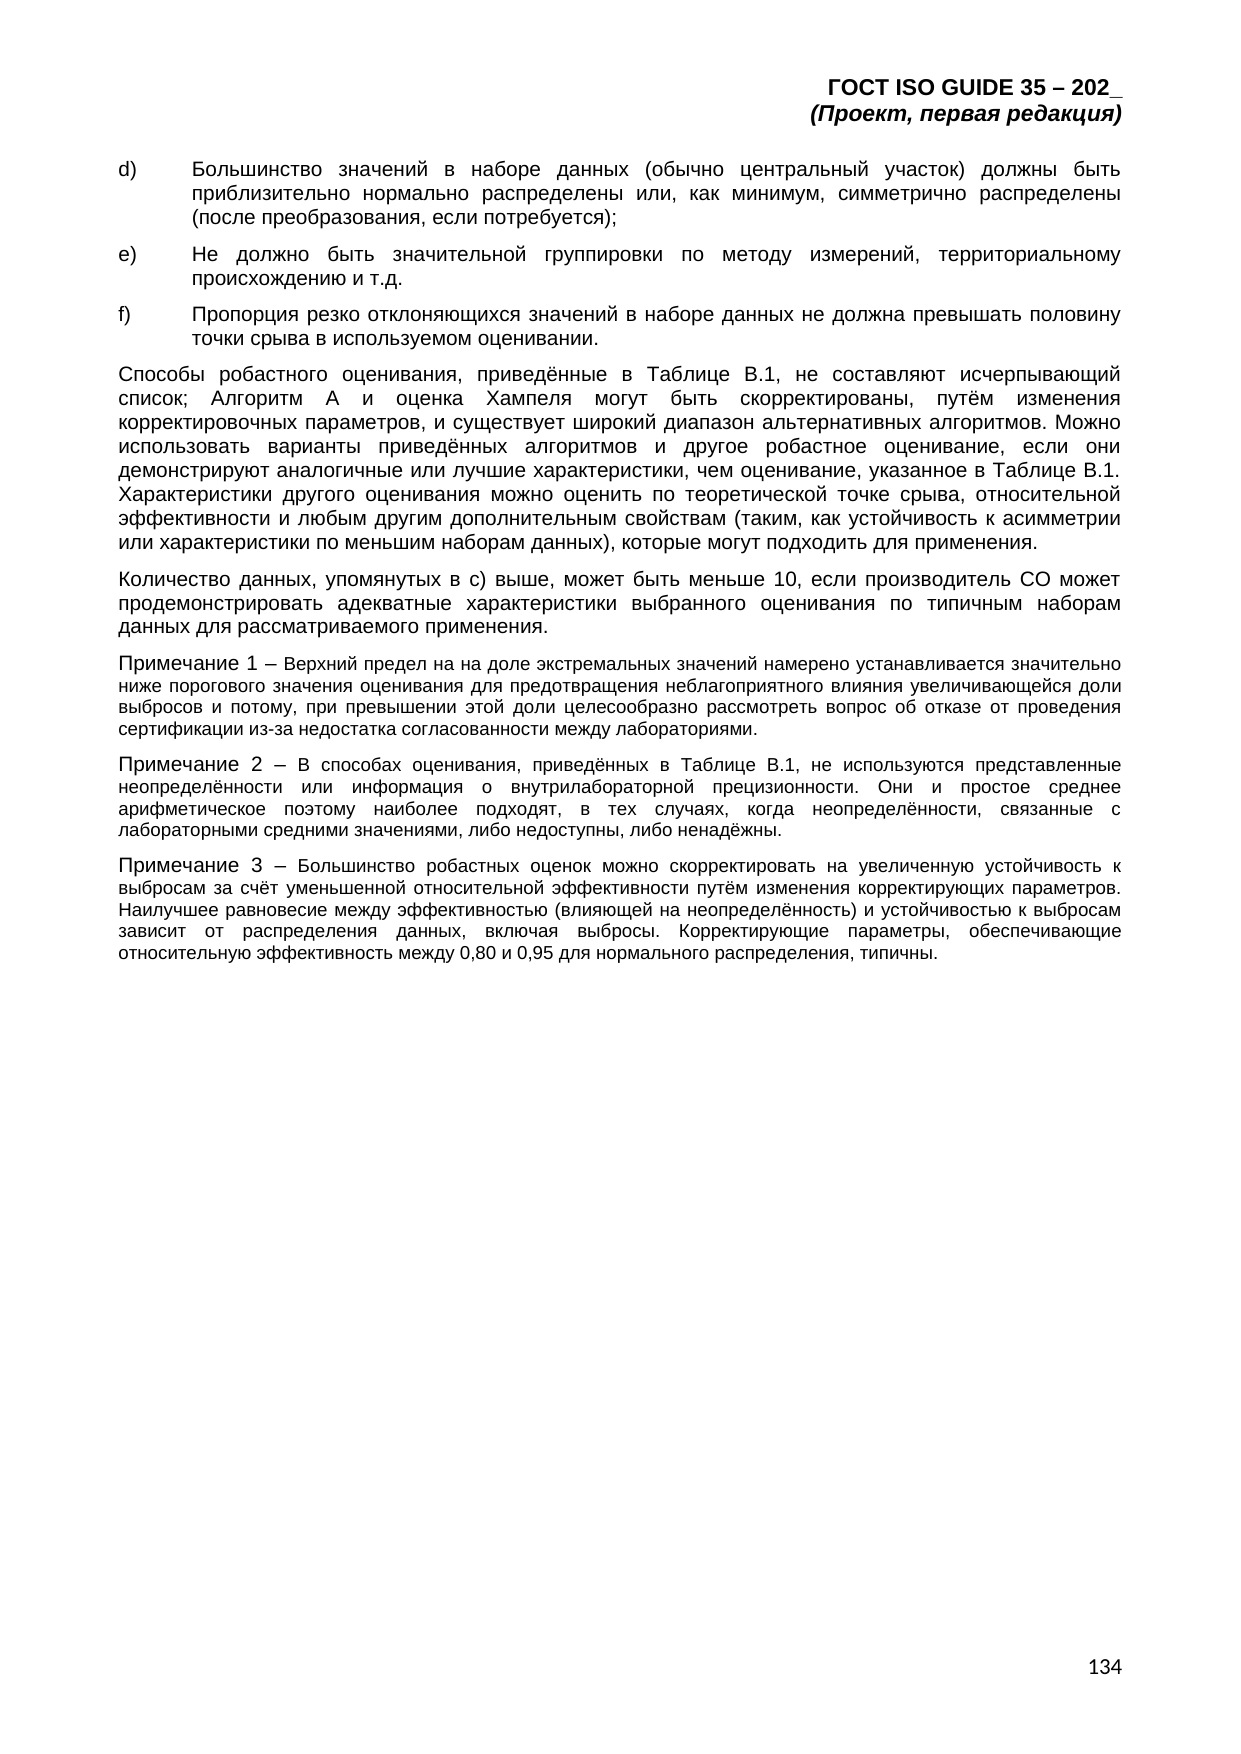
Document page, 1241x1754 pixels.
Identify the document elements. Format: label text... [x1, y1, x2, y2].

text Примечание 3 – Большинство робастных оценок можно скорректировать на увеличенную устойчивость к выбросам за счёт уменьшенной относительной эффективности путём изменения корректирующих параметров. Наилучшее равновесие между эффективностью (влияющей на неопределённость) и устойчивостью к выбросам зависит от распределения данных, включая выбросы. Корректирующие параметры, обеспечивающие относительную эффективность между 0,80 и 0,95 для нормального распределения, типичны. [118, 853, 1122, 963]
text Примечание 2 – В способах оценивания, приведённых в Таблице В.1, не используются представленные неопределённости или информация о внутрилабораторной прецизионности. Они и простое среднее арифметическое поэтому наиболее подходят, в тех случаях, когда неопределённости, связанные с лабораторными средними значениями, либо недоступны, либо ненадёжны. [118, 752, 1122, 841]
text Примечание 1 – Верхний предел на на доле экстремальных значений намерено устанавливается значительно ниже порогового значения оценивания для предотвращения неблагоприятного влияния увеличивающейся доли выбросов и потому, при превышении этой доли целесообразно рассмотреть вопрос об отказе от проведения сертификации из-за недостатка согласованности между лабораториями. [118, 651, 1122, 739]
text e) Не должно быть значительной группировки по методу измерений, территориальному происхождению и т.д. [118, 241, 1122, 289]
text Способы робастного оценивания, приведённые в Таблице В.1, не составляют исчерпывающий список; Алгоритм А и оценка Хампеля могут быть скорректированы, путём изменения корректировочных параметров, и существует широкий диапазон альтернативных алгоритмов. Можно использовать варианты приведённых алгоритмов и другое робастное оценивание, если они демонстрируют аналогичные или лучшие характеристики, чем оценивание, указанное в Таблице В.1. Характеристики другого оценивания можно оценить по теоретической точке срыва, относительной эффективности и любым другим дополнительным свойствам (таким, как устойчивость к асимметрии или характеристики по меньшим наборам данных), которые могут подходить для применения. [118, 362, 1122, 554]
text d) Большинство значений в наборе данных (обычно центральный участок) должны быть приблизительно нормально распределены или, как минимум, симметрично распределены (после преобразования, если потребуется); [118, 157, 1122, 229]
text f) Пропорция резко отклоняющихся значений в наборе данных не должна превышать половину точки срыва в используемом оценивании. [118, 302, 1122, 350]
text Количество данных, упомянутых в с) выше, может быть меньше 10, если производитель СО может продемонстрировать адекватные характеристики выбранного оценивания по типичным наборам данных для рассматриваемого применения. [118, 566, 1122, 638]
